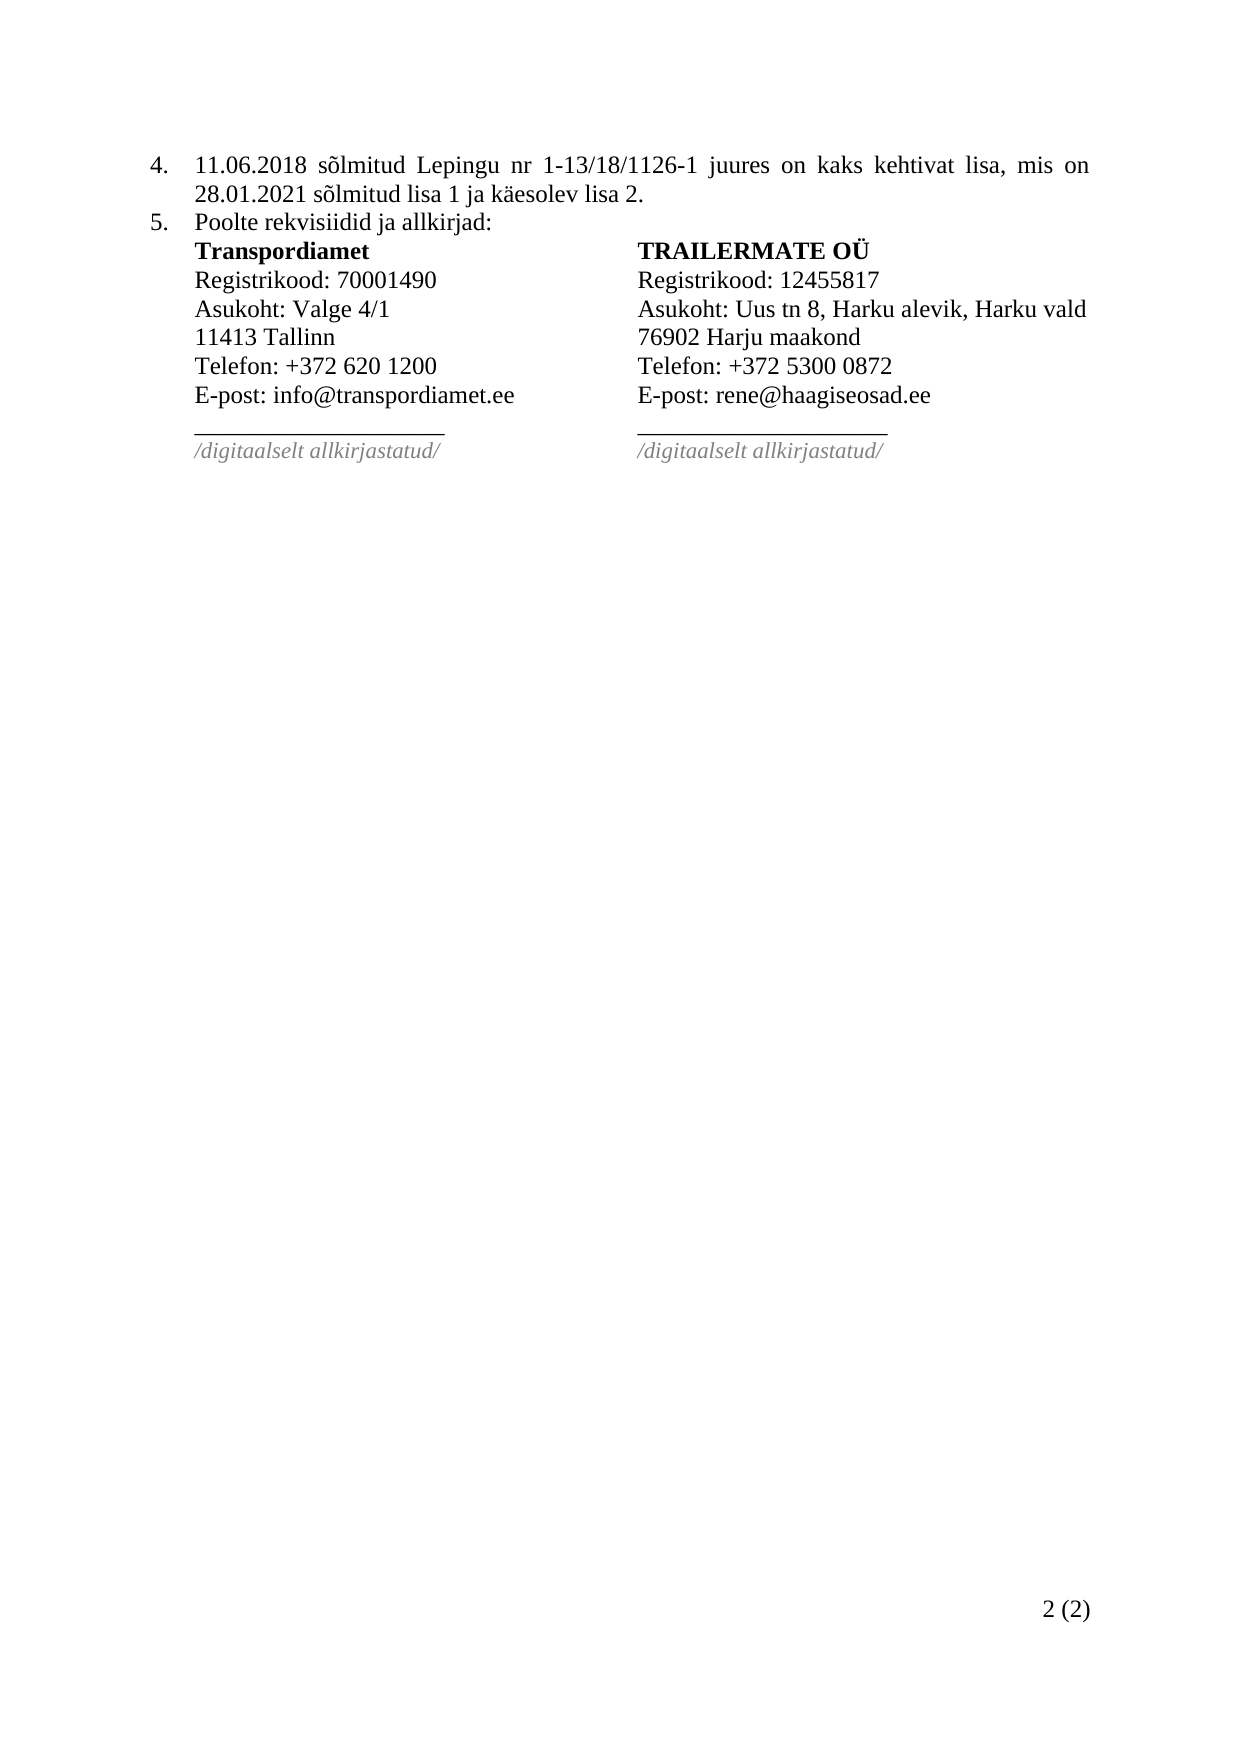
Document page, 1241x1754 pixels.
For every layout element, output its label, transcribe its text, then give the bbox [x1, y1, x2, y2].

text 11413 Tallinn 76902 Harju maakond [150, 322, 1090, 351]
list 11.06.2018 sõlmitud Lepingu nr 1-13/18/1126-1 juures on kaks kehtivat lisa, mis on 28.01.2021 sõlmitud lisa 1 ja käesolev lisa 2. [150, 150, 1090, 207]
list Transpordiamet TRAILERMATE OÜ [150, 236, 1090, 265]
text Registrikood: 70001490 Registrikood: 12455817 [150, 265, 1090, 294]
text Telefon: +372 620 1200 Telefon: +372 5300 0872 E-post: info@transpordiamet.ee E-post: rene@haagiseosad.ee [150, 351, 1090, 409]
list /digitaalselt allkirjastatud/ /digitaalselt allkirjastatud/ [150, 437, 1090, 464]
list Poolte rekvisiidid ja allkirjad: [150, 207, 1090, 236]
text ____________________ ____________________ [150, 409, 1090, 437]
text Asukoht: Valge 4/1 Asukoht: Uus tn 8, Harku alevik, Harku vald [150, 294, 1090, 322]
